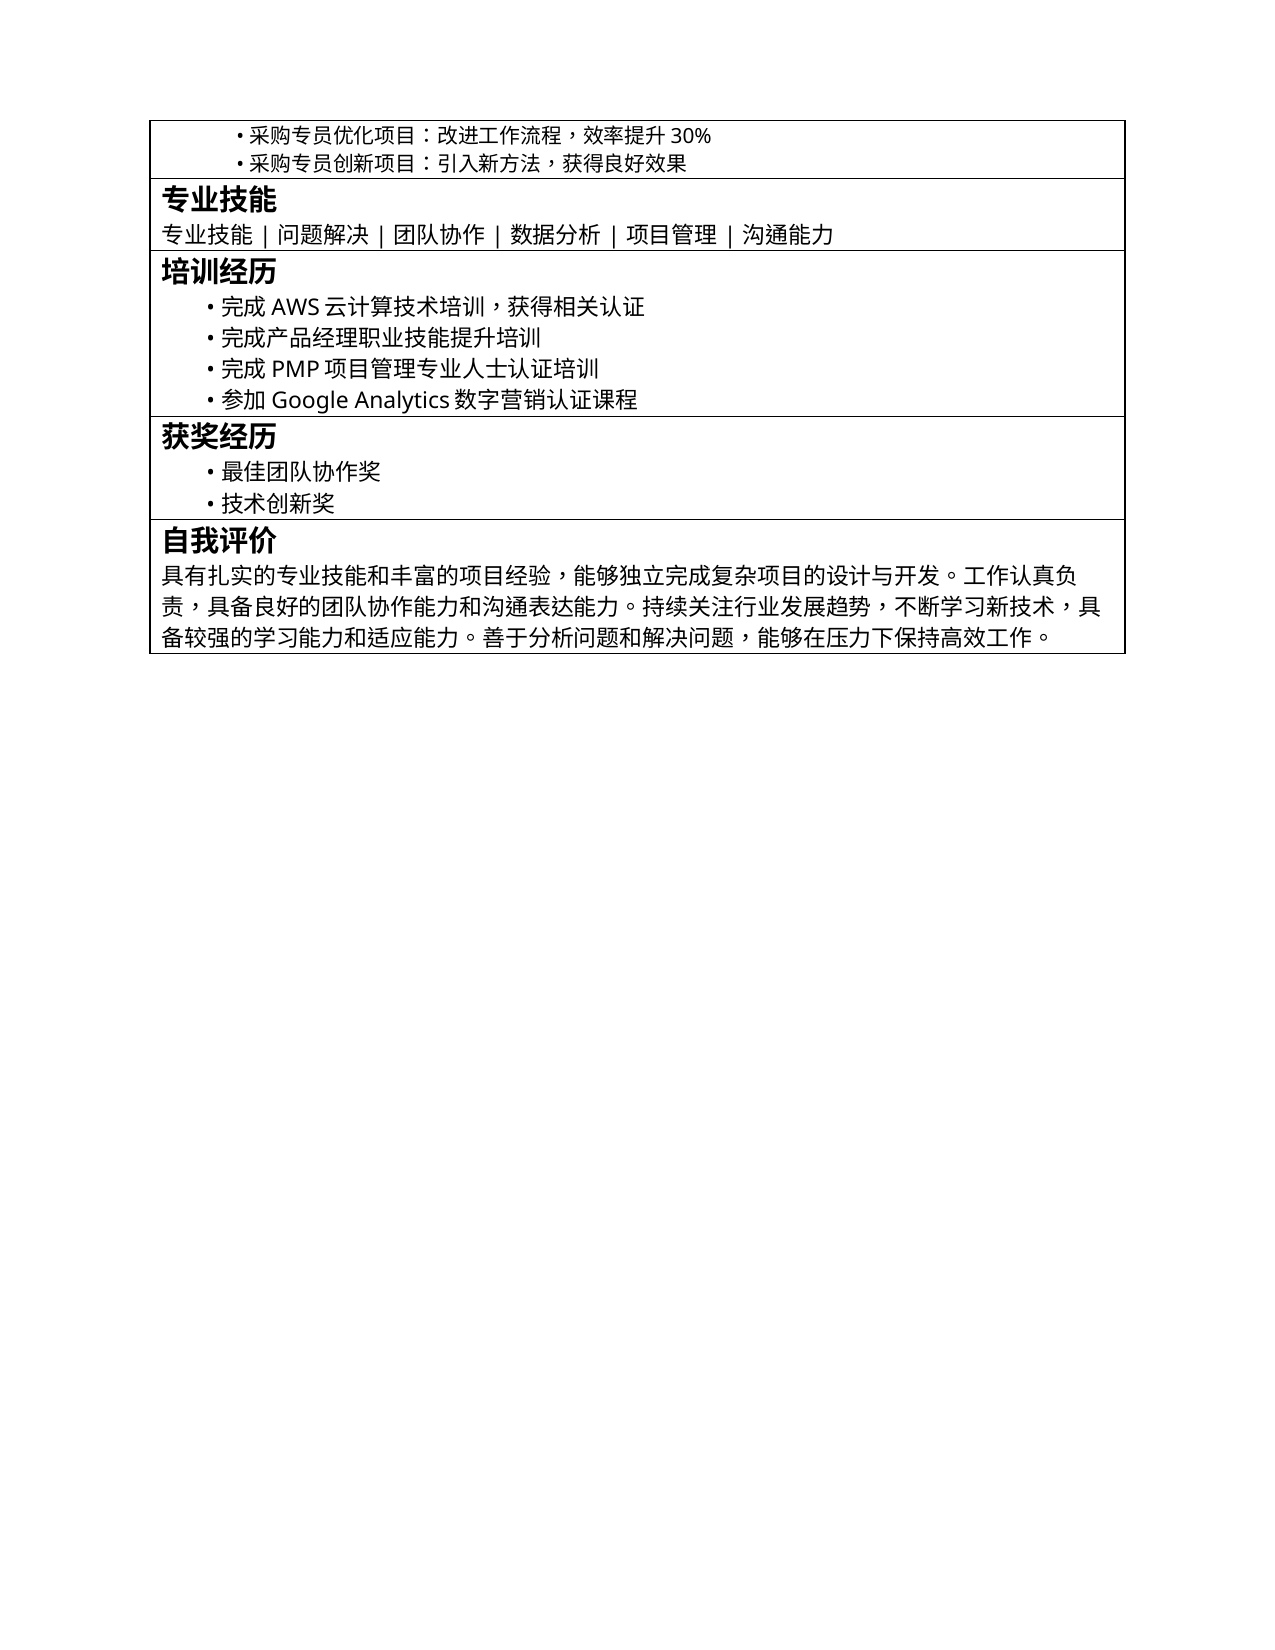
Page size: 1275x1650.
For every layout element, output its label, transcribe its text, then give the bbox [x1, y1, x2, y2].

table_cell 专业技能 专业技能 | 问题解决 | 团队协作 | 数据分析 | 项目管理 | 沟通能力 [151, 179, 1124, 250]
table_cell 培训经历 • 完成AWS云计算技术培训，获得相关认证 • 完成产品经理职业技能提升培训 • 完成PMP项目管理专业人士认证培训 • 参加Google Analytics数字营销认证课程 [151, 251, 1124, 416]
table_cell 自我评价 具有扎实的专业技能和丰富的项目经验，能够独立完成复杂项目的设计与开发。工作认真负责，具备良好的团队协作能力和沟通表达能力。持续关注行业发展趋势，不断学习新技术，具备较强的学习能力和适应能力。善于分析问题和解决问题，能够在压力下保持高效工作。 [151, 520, 1124, 653]
table_cell 获奖经历 • 最佳团队协作奖 • 技术创新奖 [151, 417, 1124, 519]
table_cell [151, 121, 1124, 178]
